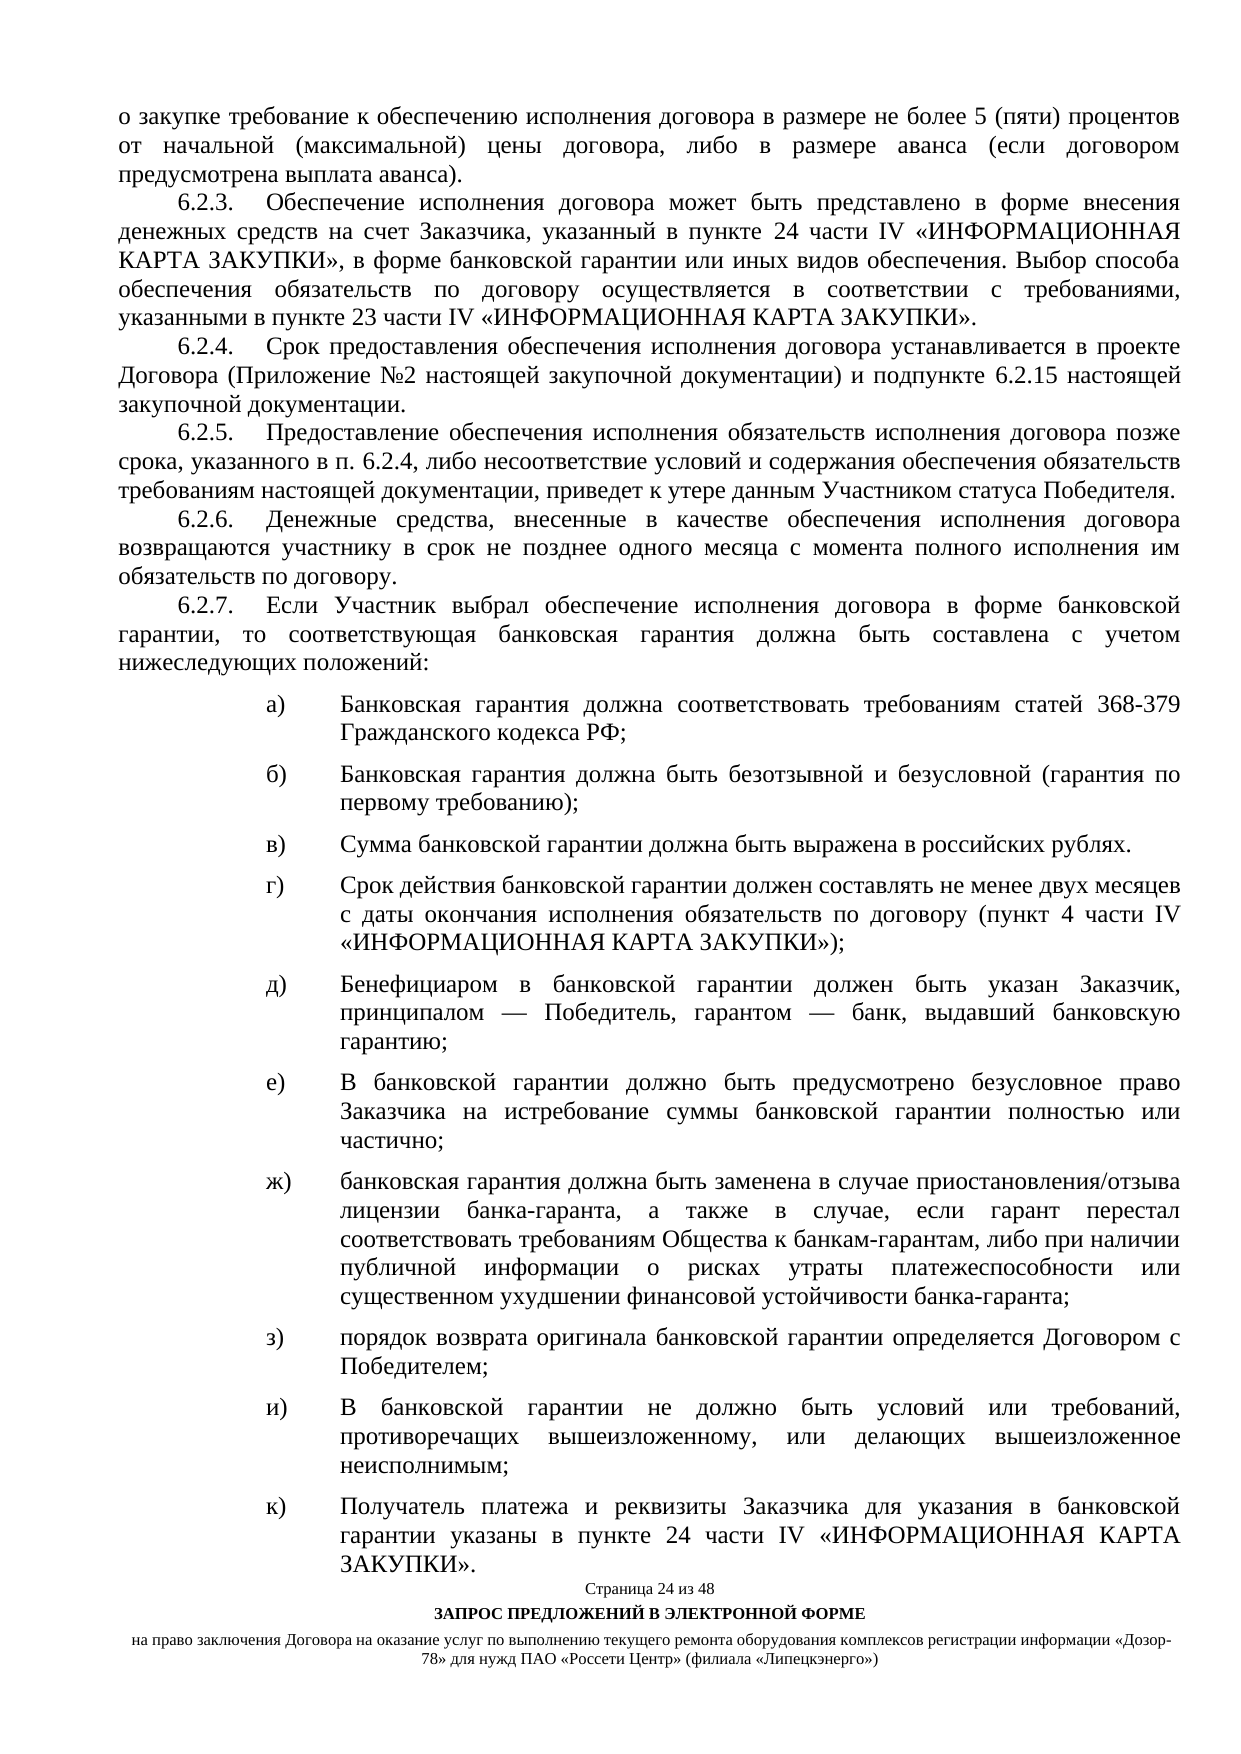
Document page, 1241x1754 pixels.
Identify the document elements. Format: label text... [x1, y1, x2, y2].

list банковская гарантия должна быть заменена в случае приостановления/отзыва лицензии банка-гаранта, а также в случае, если гарант перестал соответствовать требованиям Общества к банкам-гарантам, либо при наличии публичной информации о рисках утраты платежеспособности или существенном ухудшении финансовой устойчивости банка-гаранта; [266, 1166, 1181, 1310]
list Срок действия банковской гарантии должен составлять не менее двух месяцев с даты окончания исполнения обязательств по договору (пункт 4 части IV «ИНФОРМАЦИОННАЯ КАРТА ЗАКУПКИ»); [266, 870, 1181, 956]
subtitle Денежные средства, внесенные в качестве обеспечения исполнения договора возвращаются участнику в срок не позднее одного месяца с момента полного исполнения им обязательств по договору. [118, 504, 1181, 590]
list Банковская гарантия должна соответствовать требованиям статей 368-379 Гражданского кодекса РФ; [266, 689, 1181, 746]
list В банковской гарантии не должно быть условий или требований, противоречащих вышеизложенному, или делающих вышеизложенное неисполнимым; [266, 1392, 1181, 1479]
subtitle Срок предоставления обеспечения исполнения договора устанавливается в проекте Договора (Приложение №2 настоящей закупочной документации) и подпункте 6.2.15 настоящей закупочной документации. [118, 331, 1181, 417]
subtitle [118, 101, 1181, 187]
subtitle Предоставление обеспечения исполнения обязательств исполнения договора позже срока, указанного в п. 6.2.4, либо несоответствие условий и содержания обеспечения обязательств требованиям настоящей документации, приведет к утере данным Участником статуса Победителя. [118, 417, 1181, 504]
subtitle Если Участник выбрал обеспечение исполнения договора в форме банковской гарантии, то соответствующая банковская гарантия должна быть составлена с учетом нижеследующих положений: [118, 590, 1181, 676]
list Получатель платежа и реквизиты Заказчика для указания в банковской гарантии указаны в пункте 24 части IV «ИНФОРМАЦИОННАЯ КАРТА ЗАКУПКИ». [266, 1491, 1181, 1577]
subtitle Обеспечение исполнения договора может быть представлено в форме внесения денежных средств на счет Заказчика, указанный в пункте 24 части IV «ИНФОРМАЦИОННАЯ КАРТА ЗАКУПКИ», в форме банковской гарантии или иных видов обеспечения. Выбор способа обеспечения обязательств по договору осуществляется в соответствии с требованиями, указанными в пункте 23 части IV «ИНФОРМАЦИОННАЯ КАРТА ЗАКУПКИ». [118, 187, 1181, 331]
list В банковской гарантии должно быть предусмотрено безусловное право Заказчика на истребование суммы банковской гарантии полностью или частично; [266, 1067, 1181, 1154]
list Сумма банковской гарантии должна быть выражена в российских рублях. [266, 829, 1181, 857]
list Бенефициаром в банковской гарантии должен быть указан Заказчик, принципалом — Победитель, гарантом — банк, выдавший банковскую гарантию; [266, 969, 1181, 1055]
list Банковская гарантия должна быть безотзывной и безусловной (гарантия по первому требованию); [266, 759, 1181, 816]
list порядок возврата оригинала банковской гарантии определяется Договором c Победителем; [266, 1322, 1181, 1380]
